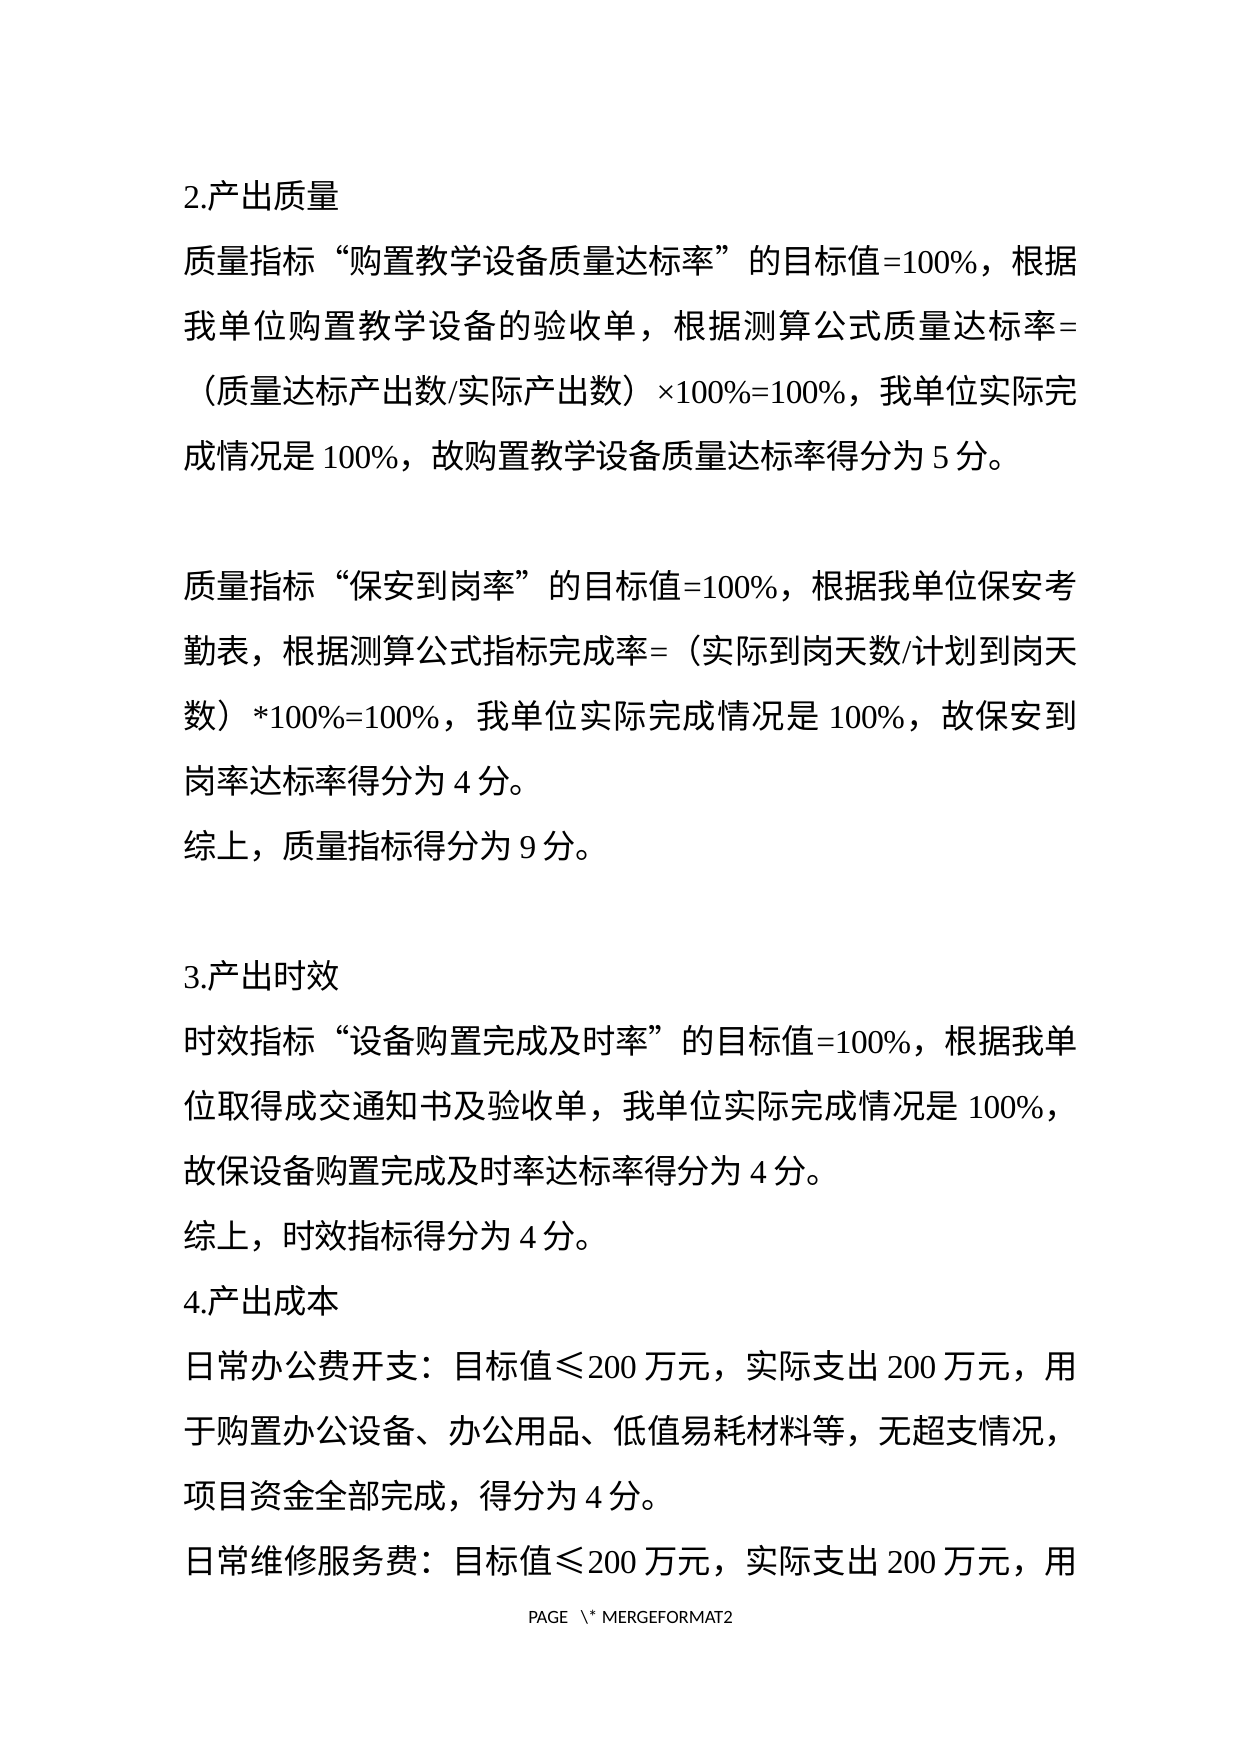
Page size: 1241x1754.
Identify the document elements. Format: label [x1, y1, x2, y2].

text [183, 162, 1078, 1592]
